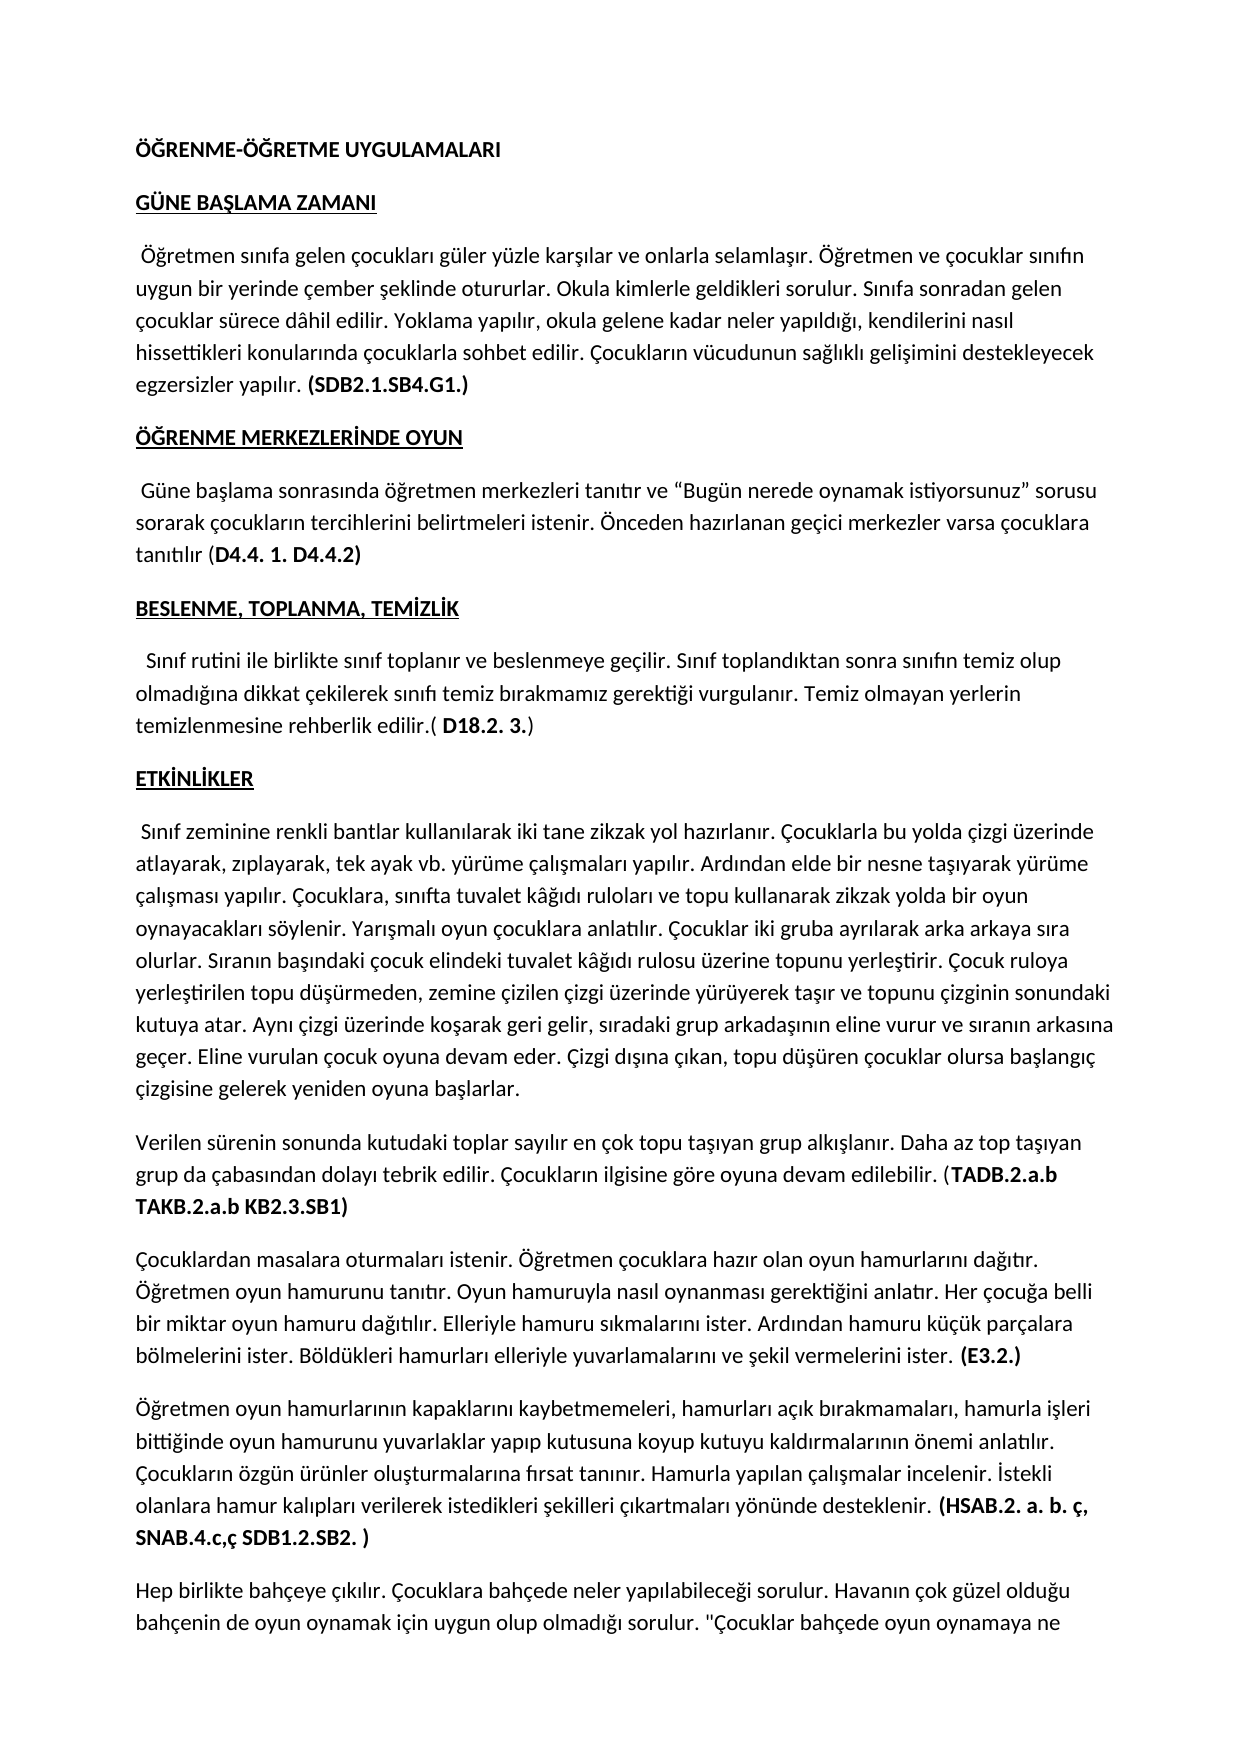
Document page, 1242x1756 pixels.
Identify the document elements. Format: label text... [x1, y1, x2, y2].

text ÖĞRENME-ÖĞRETME UYGULAMALARI [135, 135, 1117, 163]
text Öğretmen sınıfa gelen çocukları güler yüzle karşılar ve onlarla selamlaşır. Öğretmen ve çocuklar sınıfın uygun bir yerinde çember şeklinde otururlar. Okula kimlerle geldikleri sorulur. Sınıfa sonradan gelen çocuklar sürece dâhil edilir. Yoklama yapılır, okula gelene kadar neler yapıldığı, kendilerini nasıl hissettikleri konularında çocuklarla sohbet edilir. Çocukların vücudunun sağlıklı gelişimini destekleyecek egzersizler yapılır. (SDB2.1.SB4.G1.) [135, 241, 1117, 398]
text ÖĞRENME MERKEZLERİNDE OYUN [135, 423, 1117, 451]
text Verilen sürenin sonunda kutudaki toplar sayılır en çok topu taşıyan grup alkışlanır. Daha az top taşıyan grup da çabasından dolayı tebrik edilir. Çocukların ilgisine göre oyuna devam edilebilir. (TADB.2.a.b TAKB.2.a.b KB2.3.SB1) [135, 1128, 1117, 1220]
text ETKİNLİKLER [135, 764, 1117, 792]
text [135, 1576, 1117, 1637]
text Çocuklardan masalara oturmaları istenir. Öğretmen çocuklara hazır olan oyun hamurlarını dağıtır. Öğretmen oyun hamurunu tanıtır. Oyun hamuruyla nasıl oynanması gerektiğini anlatır. Her çocuğa belli bir miktar oyun hamuru dağıtılır. Elleriyle hamuru sıkmalarını ister. Ardından hamuru küçük parçalara bölmelerini ister. Böldükleri hamurları elleriyle yuvarlamalarını ve şekil vermelerini ister. (E3.2.) [135, 1245, 1117, 1369]
text GÜNE BAŞLAMA ZAMANI [135, 188, 1117, 216]
text Güne başlama sonrasında öğretmen merkezleri tanıtır ve “Bugün nerede oynamak istiyorsunuz” sorusu sorarak çocukların tercihlerini belirtmeleri istenir. Önceden hazırlanan geçici merkezler varsa çocuklara tanıtılır (D4.4. 1. D4.4.2) [135, 476, 1117, 569]
text Öğretmen oyun hamurlarının kapaklarını kaybetmemeleri, hamurları açık bırakmamaları, hamurla işleri bittiğinde oyun hamurunu yuvarlaklar yapıp kutusuna koyup kutuyu kaldırmalarının önemi anlatılır. Çocukların özgün ürünler oluşturmalarına fırsat tanınır. Hamurla yapılan çalışmalar incelenir. İstekli olanlara hamur kalıpları verilerek istedikleri şekilleri çıkartmaları yönünde desteklenir. (HSAB.2. a. b. ç, SNAB.4.c,ç SDB1.2.SB2. ) [135, 1394, 1117, 1551]
text Sınıf zeminine renkli bantlar kullanılarak iki tane zikzak yol hazırlanır. Çocuklarla bu yolda çizgi üzerinde atlayarak, zıplayarak, tek ayak vb. yürüme çalışmaları yapılır. Ardından elde bir nesne taşıyarak yürüme çalışması yapılır. Çocuklara, sınıfta tuvalet kâğıdı ruloları ve topu kullanarak zikzak yolda bir oyun oynayacakları söylenir. Yarışmalı oyun çocuklara anlatılır. Çocuklar iki gruba ayrılarak arka arkaya sıra olurlar. Sıranın başındaki çocuk elindeki tuvalet kâğıdı rulosu üzerine topunu yerleştirir. Çocuk ruloya yerleştirilen topu düşürmeden, zemine çizilen çizgi üzerinde yürüyerek taşır ve topunu çizginin sonundaki kutuya atar. Aynı çizgi üzerinde koşarak geri gelir, sıradaki grup arkadaşının eline vurur ve sıranın arkasına geçer. Eline vurulan çocuk oyuna devam eder. Çizgi dışına çıkan, topu düşüren çocuklar olursa başlangıç çizgisine gelerek yeniden oyuna başlarlar. [135, 817, 1117, 1103]
text Sınıf rutini ile birlikte sınıf toplanır ve beslenmeye geçilir. Sınıf toplandıktan sonra sınıfın temiz olup olmadığına dikkat çekilerek sınıfı temiz bırakmamız gerektiği vurgulanır. Temiz olmayan yerlerin temizlenmesine rehberlik edilir.( D18.2. 3.) [135, 647, 1117, 739]
text BESLENME, TOPLANMA, TEMİZLİK [135, 594, 1117, 622]
